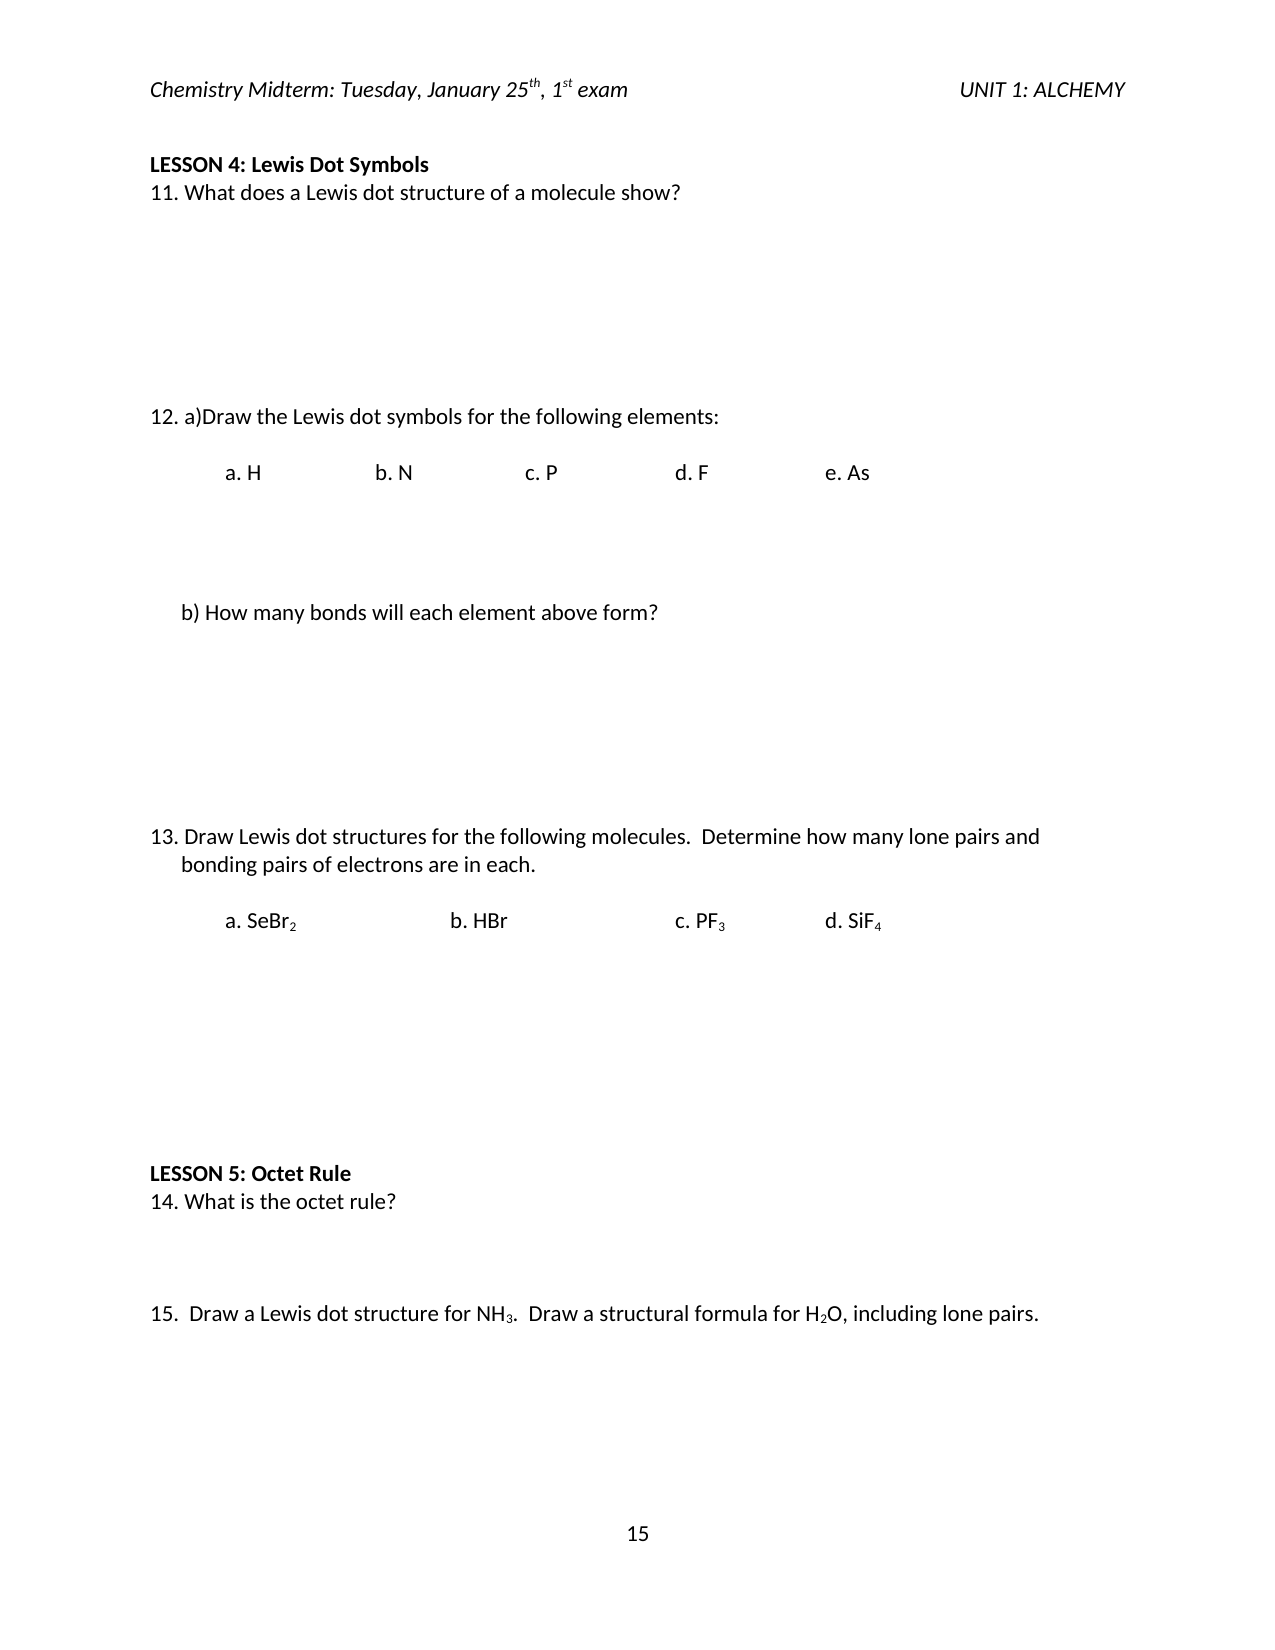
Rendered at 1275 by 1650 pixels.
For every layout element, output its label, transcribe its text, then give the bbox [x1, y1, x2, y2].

text 14. What is the octet rule? [150, 1187, 1125, 1215]
text bonding pairs of electrons are in each. [150, 851, 1125, 878]
text 11. What does a Lewis dot structure of a molecule show? [150, 178, 1125, 206]
text a. SeBr2 b. HBr c. PF3 d. SiF4 [150, 907, 1125, 934]
text 15. Draw a Lewis dot structure for NH3. Draw a structural formula for H2O, including lone pairs. [150, 1299, 1125, 1327]
text LESSON 4: Lewis Dot Symbols [150, 150, 1125, 178]
text 13. Draw Lewis dot structures for the following molecules. Determine how many lone pairs and [150, 822, 1125, 851]
text 12. a)Draw the Lewis dot symbols for the following elements: [150, 402, 1125, 430]
text LESSON 5: Octet Rule [150, 1159, 1125, 1187]
text a. H b. N c. P d. F e. As [150, 458, 1125, 486]
text b) How many bonds will each element above form? [150, 598, 1125, 626]
